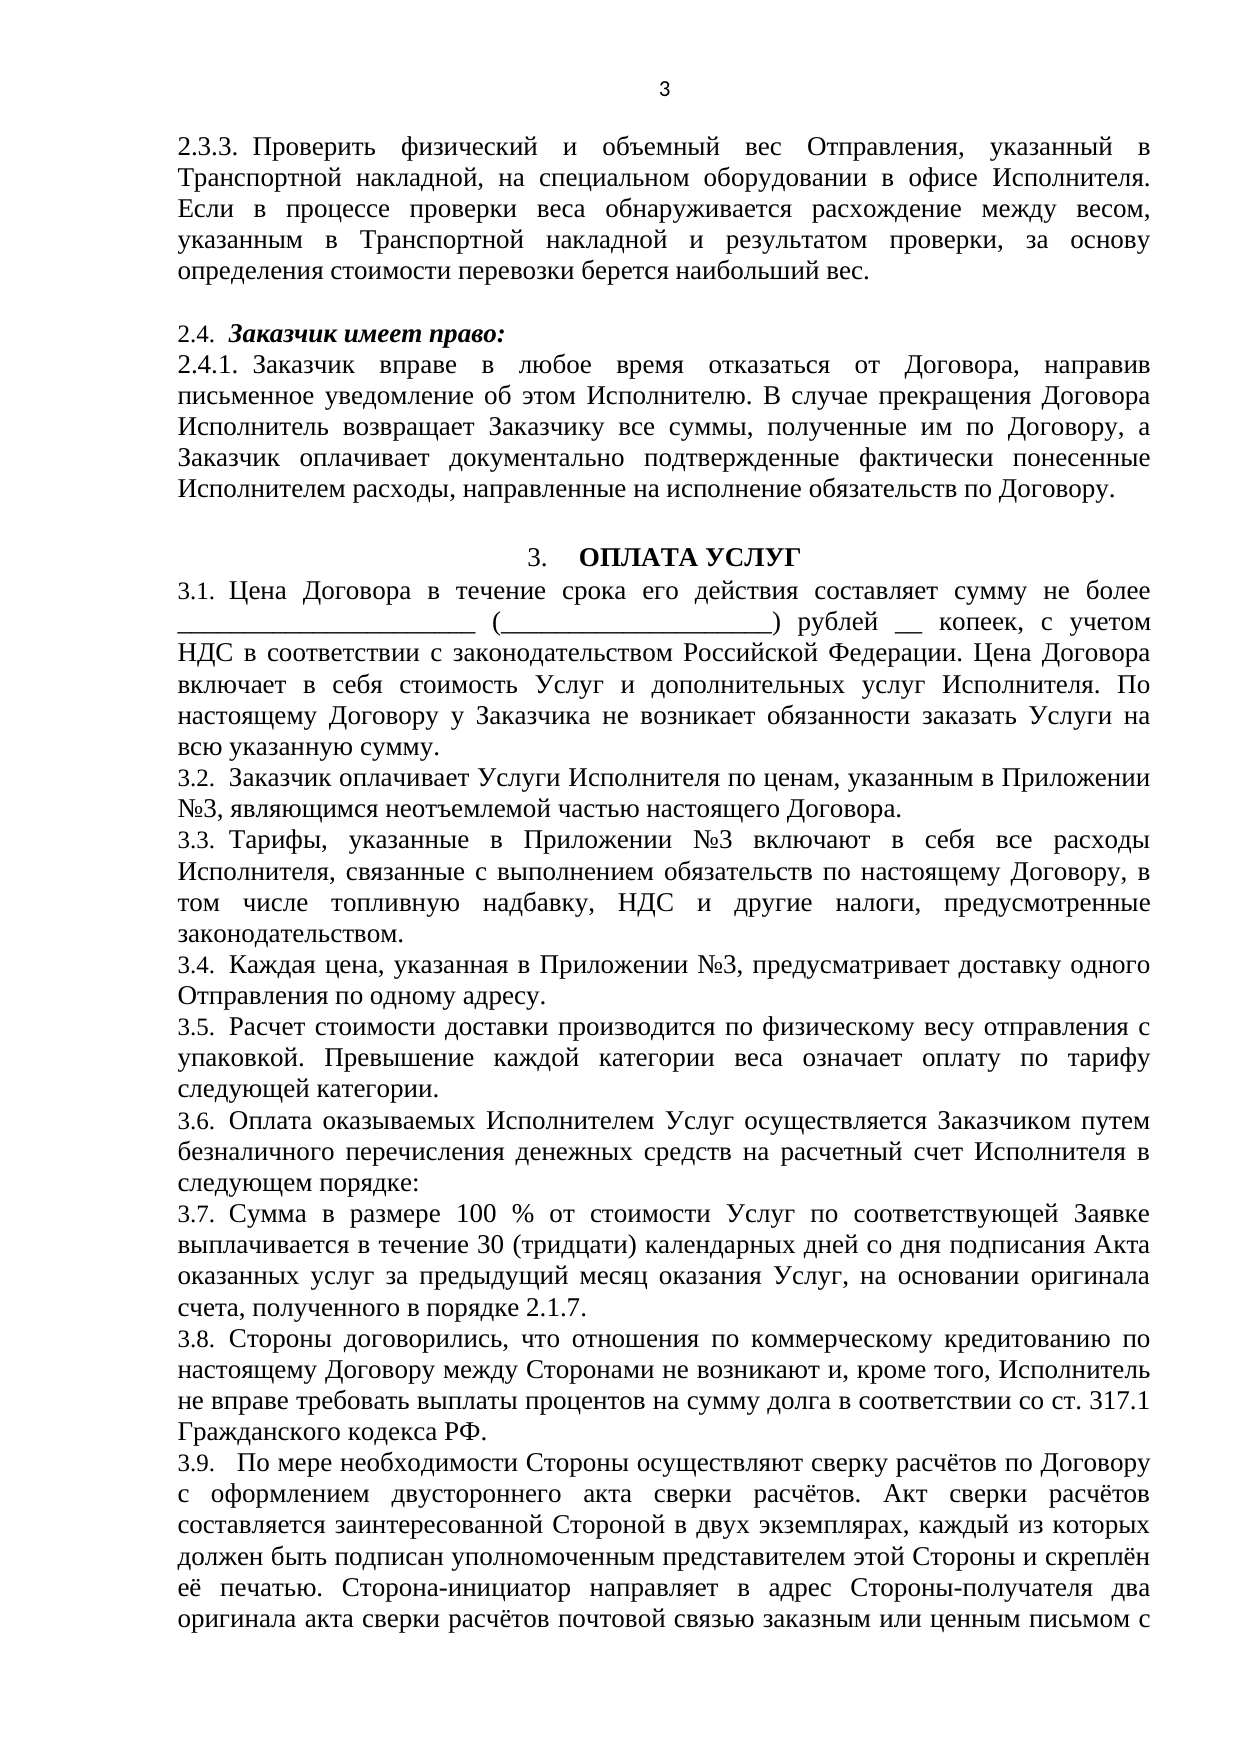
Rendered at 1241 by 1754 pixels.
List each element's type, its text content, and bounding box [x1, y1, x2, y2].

list Тарифы, указанные в Приложении №3 включают в себя все расходы Исполнителя, связанные с выполнением обязательств по настоящему Договору, в том числе топливную надбавку, НДС и другие налоги, предусмотренные законодательством. [177, 823, 1152, 948]
list Заказчик оплачивает Услуги Исполнителя по ценам, указанным в Приложении №3, являющимся неотъемлемой частью настоящего Договора. [177, 761, 1152, 823]
list Стороны договорились, что отношения по коммерческому кредитованию по настоящему Договору между Сторонами не возникают и, кроме того, Исполнитель не вправе требовать выплаты процентов на сумму долга в соответствии со ст. 317.1 Гражданского кодекса РФ. [177, 1322, 1152, 1446]
list ОПЛАТА УСЛУГ [177, 541, 1152, 572]
list Проверить физический и объемный вес Отправления, указанный в Транспортной накладной, на специальном оборудовании в офисе Исполнителя. Если в процессе проверки веса обнаруживается расхождение между весом, указанным в Транспортной накладной и результатом проверки, за основу определения стоимости перевозки берется наибольший вес. [177, 130, 1152, 286]
list Расчет стоимости доставки производится по физическому весу отправления с упаковкой. Превышение каждой категории веса означает оплату по тарифу следующей категории. [177, 1010, 1152, 1104]
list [177, 1446, 1152, 1633]
list Заказчик имеет право: [177, 317, 1152, 348]
list Заказчик вправе в любое время отказаться от Договора, направив письменное уведомление об этом Исполнителю. В случае прекращения Договора Исполнитель возвращает Заказчику все суммы, полученные им по Договору, а Заказчик оплачивает документально подтвержденные фактически понесенные Исполнителем расходы, направленные на исполнение обязательств по Договору. [177, 348, 1152, 504]
list Оплата оказываемых Исполнителем Услуг осуществляется Заказчиком путем безналичного перечисления денежных средств на расчетный счет Исполнителя в следующем порядке: [177, 1104, 1152, 1197]
list Сумма в размере 100 % от стоимости Услуг по соответствующей Заявке выплачивается в течение 30 (тридцати) календарных дней со дня подписания Акта оказанных услуг за предыдущий месяц оказания Услуг, на основании оригинала счета, полученного в порядке 2.1.7. [177, 1197, 1152, 1322]
list Цена Договора в течение срока его действия составляет сумму не более ______________________ (____________________) рублей __ копеек, с учетом НДС в соответствии с законодательством Российской Федерации. Цена Договора включает в себя стоимость Услуг и дополнительных услуг Исполнителя. По настоящему Договору у Заказчика не возникает обязанности заказать Услуги на всю указанную сумму. [177, 574, 1152, 761]
list Каждая цена, указанная в Приложении №3, предусматривает доставку одного Отправления по одному адресу. [177, 948, 1152, 1010]
